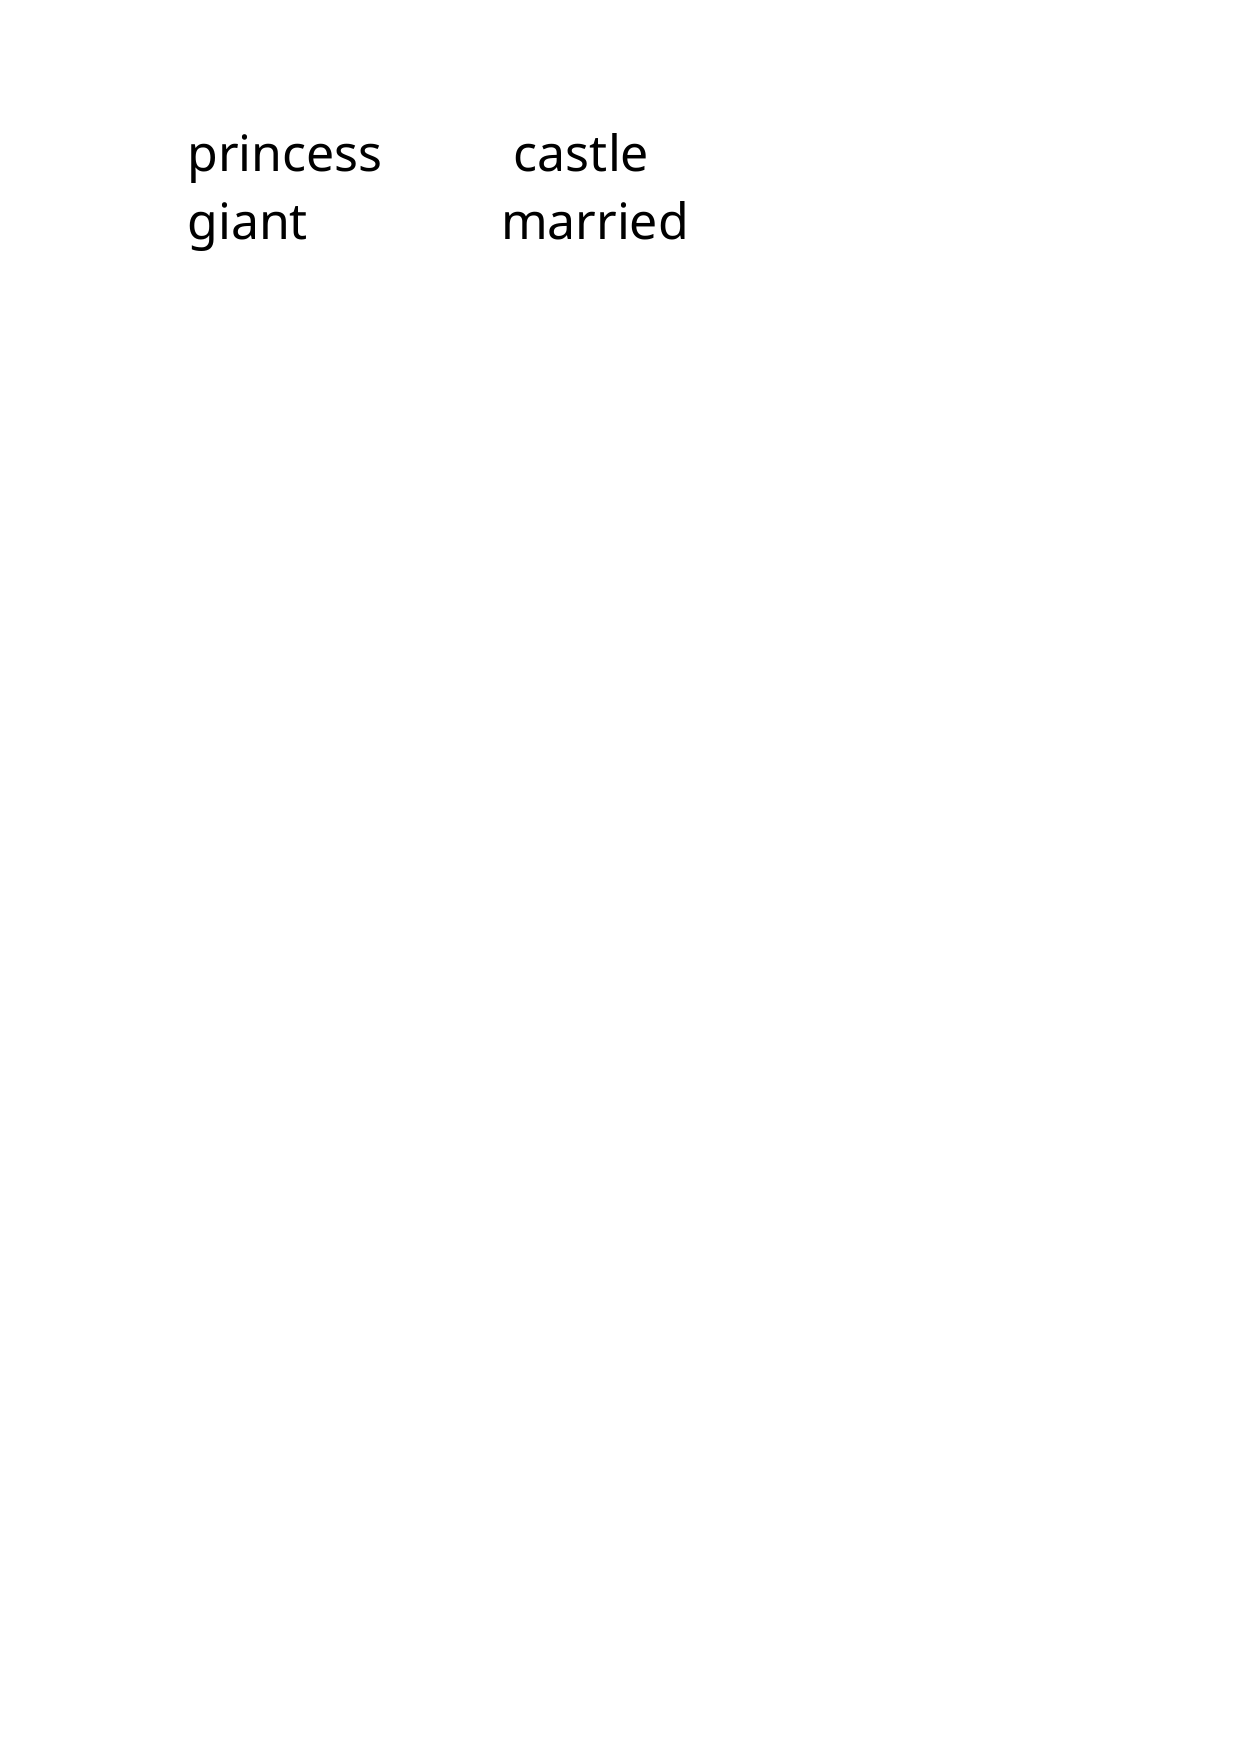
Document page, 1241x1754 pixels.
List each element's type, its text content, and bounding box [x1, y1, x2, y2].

text giant [187, 186, 426, 254]
text princess [187, 118, 426, 186]
text married [501, 186, 739, 254]
text castle [501, 118, 739, 186]
